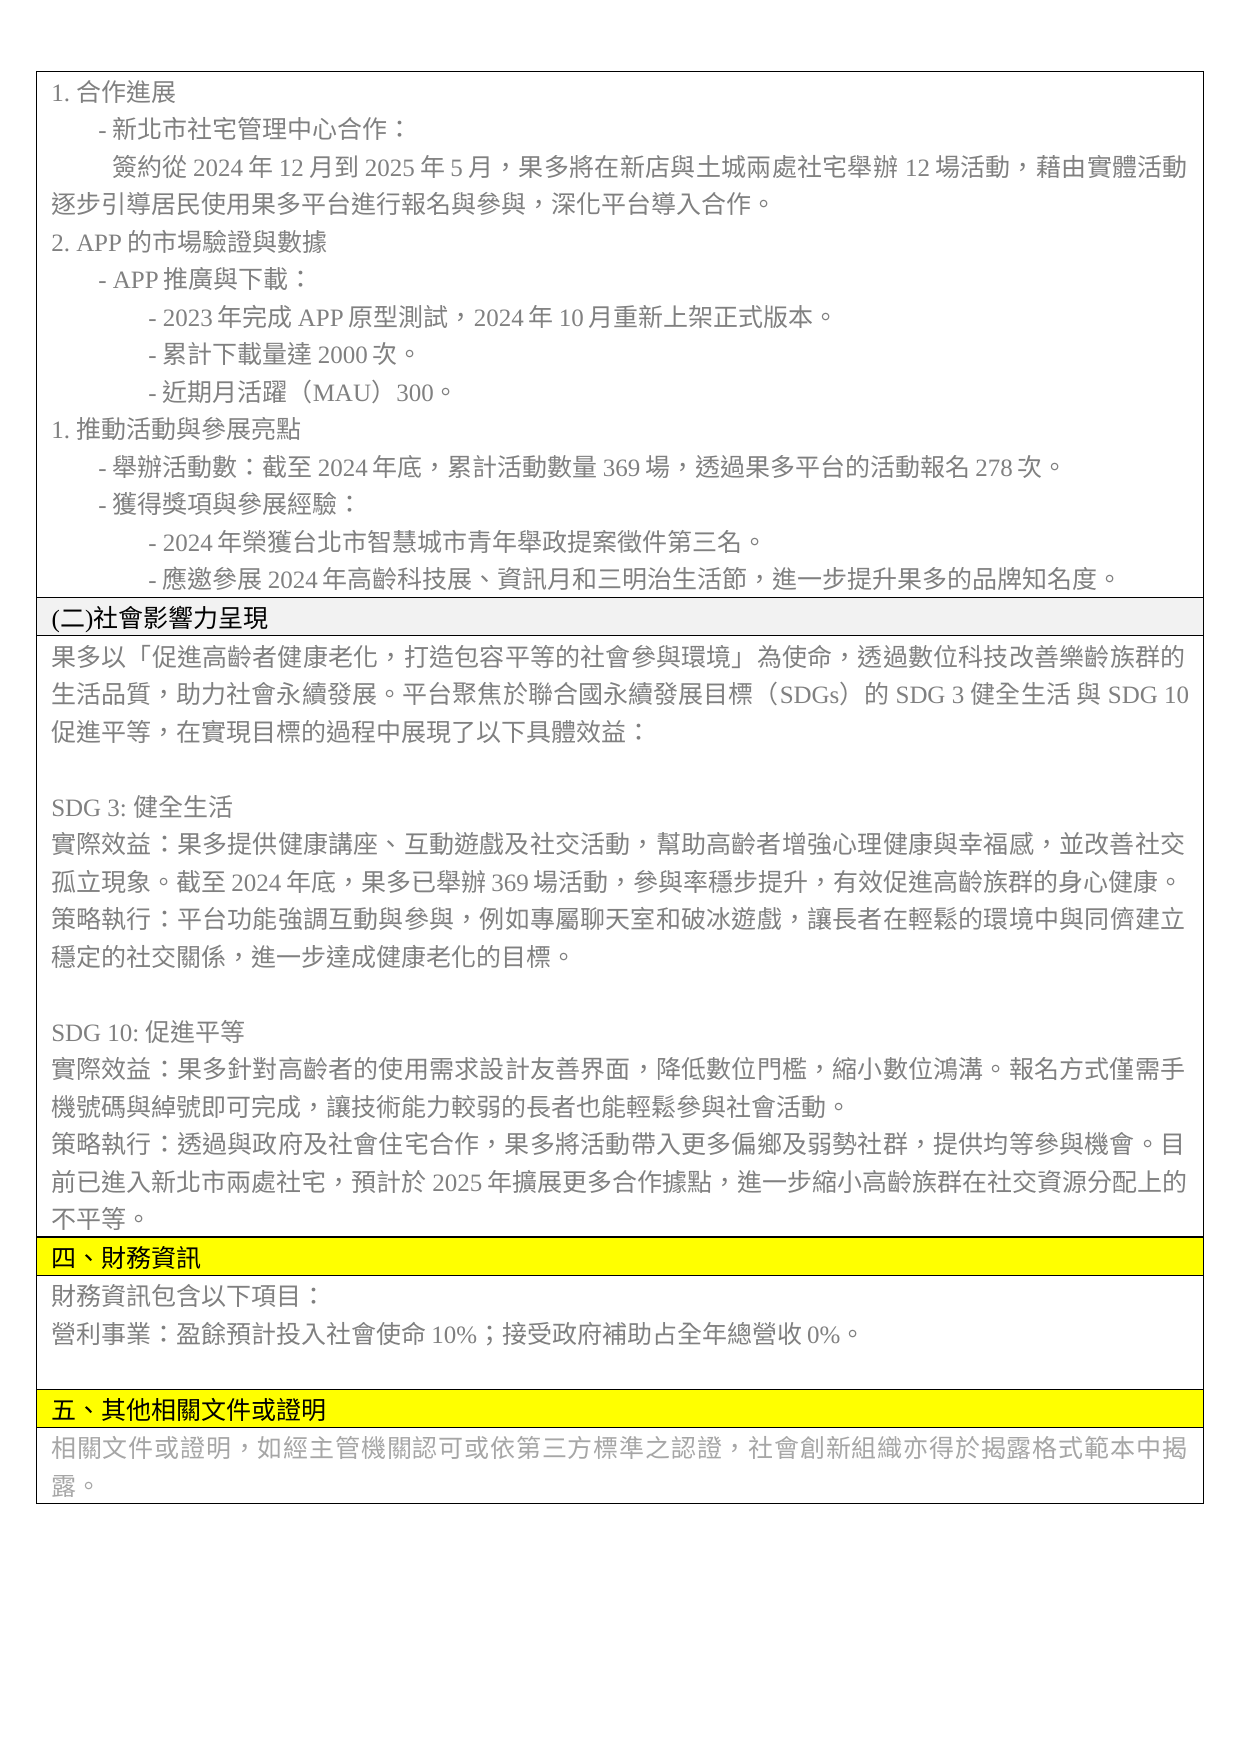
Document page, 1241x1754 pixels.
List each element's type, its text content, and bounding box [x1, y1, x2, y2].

table_cell (二)社會影響力呈現 [37, 598, 1203, 635]
table_cell 四、財務資訊 [37, 1238, 1203, 1275]
table_cell 果多以「促進高齡者健康老化，打造包容平等的社會參與環境」為使命，透過數位科技改善樂齡族群的生活品質，助力社會永續發展。平台聚焦於聯合國永續發展目標（SDGs）的 SDG 3 健全生活 與 SDG 10 促進平等，在實現目標的過程中展現了以下具體效益： SDG 3: 健全生活 實際效益：果多提供健康講座、互動遊戲及社交活動，幫助高齡者增強心理健康與幸福感，並改善社交孤立現象。截至2024年底，果多已舉辦369場活動，參與率穩步提升，有效促進高齡族群的身心健康。 策略執行：平台功能強調互動與參與，例如專屬聊天室和破冰遊戲，讓長者在輕鬆的環境中與同儕建立穩定的社交關係，進一步達成健康老化的目標。 SDG 10: 促進平等 實際效益：果多針對高齡者的使用需求設計友善界面，降低數位門檻，縮小數位鴻溝。報名方式僅需手機號碼與綽號即可完成，讓技術能力較弱的長者也能輕鬆參與社會活動。 策略執行：透過與政府及社會住宅合作，果多將活動帶入更多偏鄉及弱勢社群，提供均等參與機會。目前已進入新北市兩處社宅，預計於2025年擴展更多合作據點，進一步縮小高齡族群在社交資源分配上的不平等。 [37, 636, 1203, 1236]
table_cell 五、其他相關文件或證明 [37, 1390, 1203, 1427]
table_cell 相關文件或證明，如經主管機關認可或依第三方標準之認證，社會創新組織亦得於揭露格式範本中揭露。 [37, 1428, 1203, 1503]
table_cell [37, 72, 1203, 597]
table_cell 財務資訊包含以下項目： 營利事業：盈餘預計投入社會使命10%；接受政府補助占全年總營收0%。 [37, 1276, 1203, 1388]
